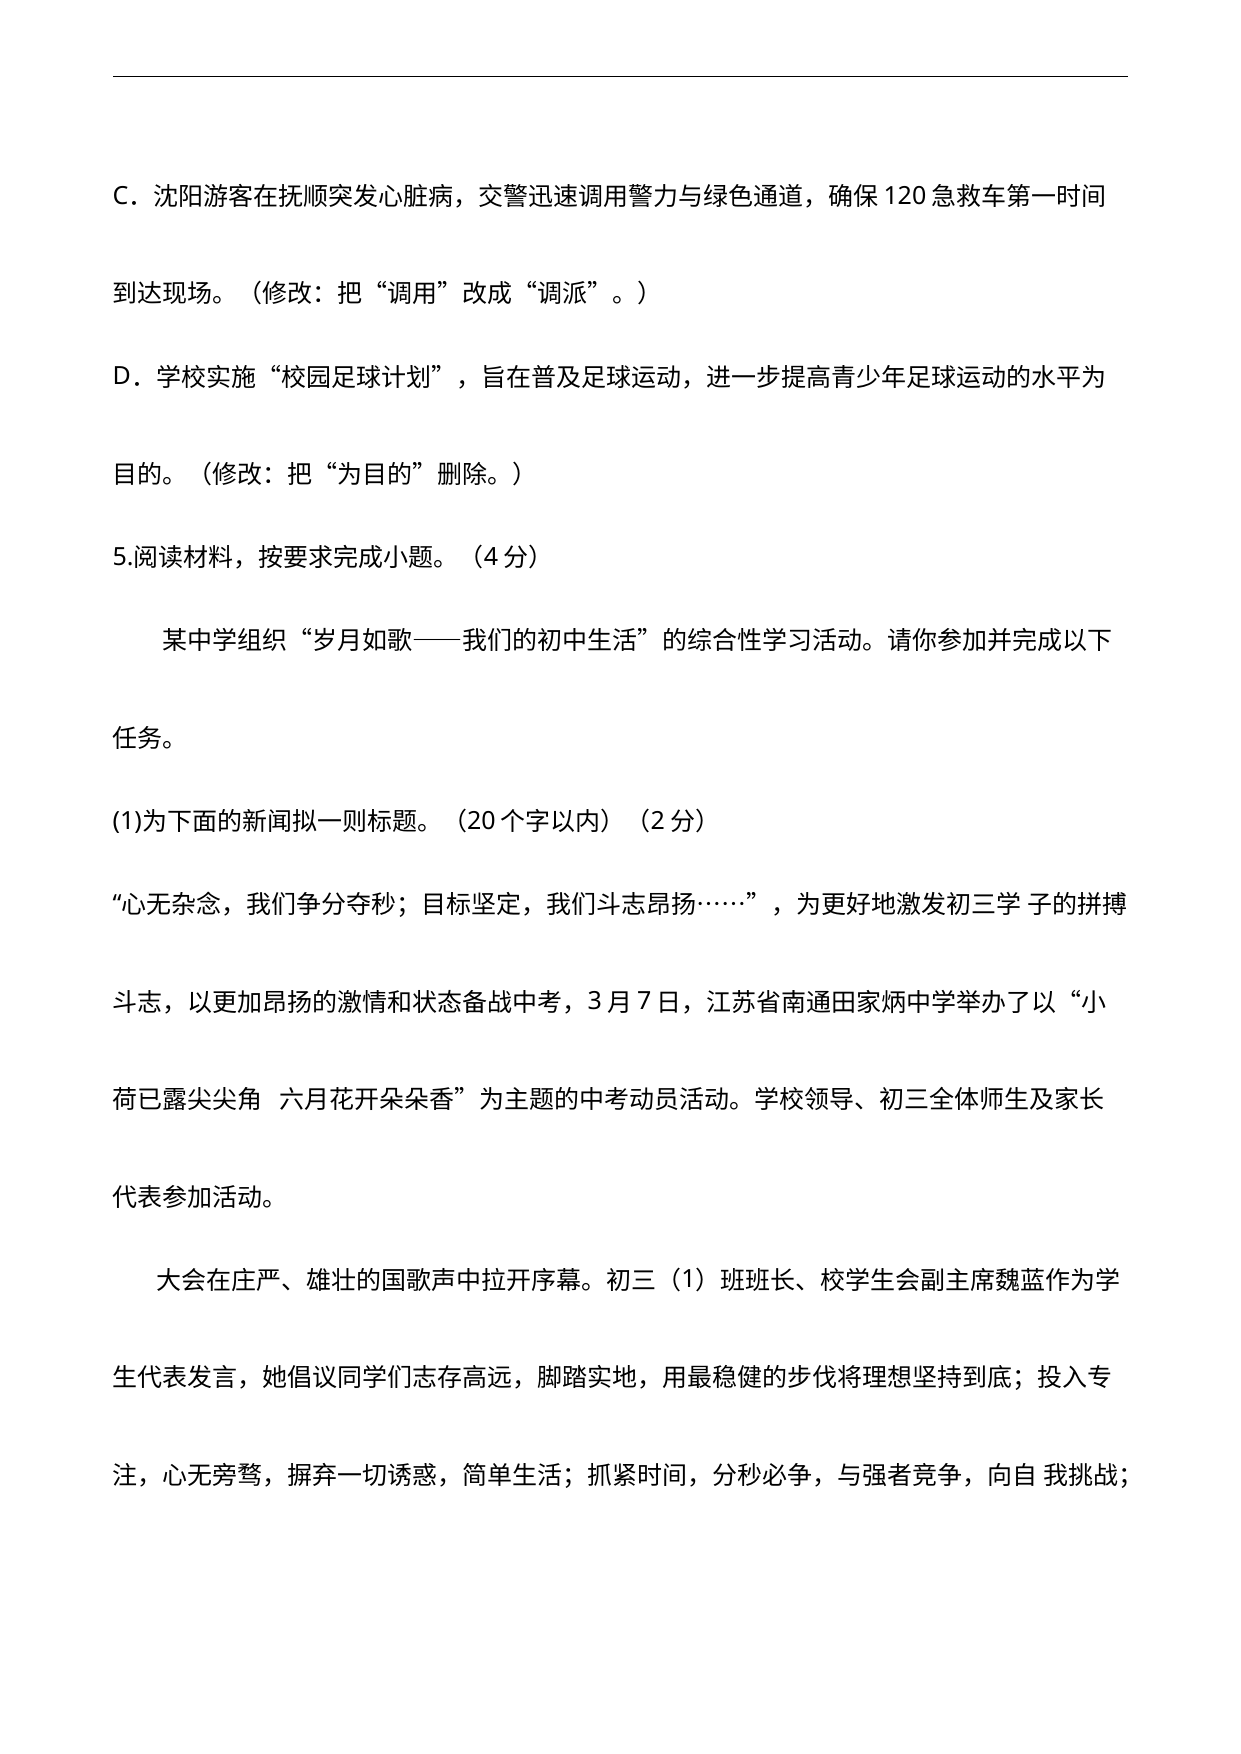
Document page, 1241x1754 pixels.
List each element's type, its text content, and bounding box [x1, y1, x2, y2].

text 某中学组织“岁月如歌——我们的初中生活”的综合性学习活动。请你参加并完成以下任务。 [112, 606, 1128, 769]
text 5.阅读材料，按要求完成小题。（4分） [112, 523, 1128, 588]
text “心无杂念，我们争分夺秒；目标坚定，我们斗志昂扬……”，为更好地激发初三学 子的拼搏斗志，以更加昂扬的激情和状态备战中考，3月7日，江苏省南通田家炳中学举办了以“小荷已露尖尖角 六月花开朵朵香”为主题的中考动员活动。学校领导、初三全体师生及家长代表参加活动。 [112, 870, 1128, 1228]
text (1)为下面的新闻拟一则标题。（20个字以内）（2分） [112, 787, 1128, 852]
text D．学校实施“校园足球计划”，旨在普及足球运动，进一步提高青少年足球运动的水平为目的。（修改：把“为目的”删除。） [112, 343, 1128, 505]
text C．沈阳游客在抚顺突发心脏病，交警迅速调用警力与绿色通道，确保120急救车第一时间到达现场。（修改：把“调用”改成“调派”。） [112, 162, 1128, 324]
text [112, 1246, 1128, 1506]
